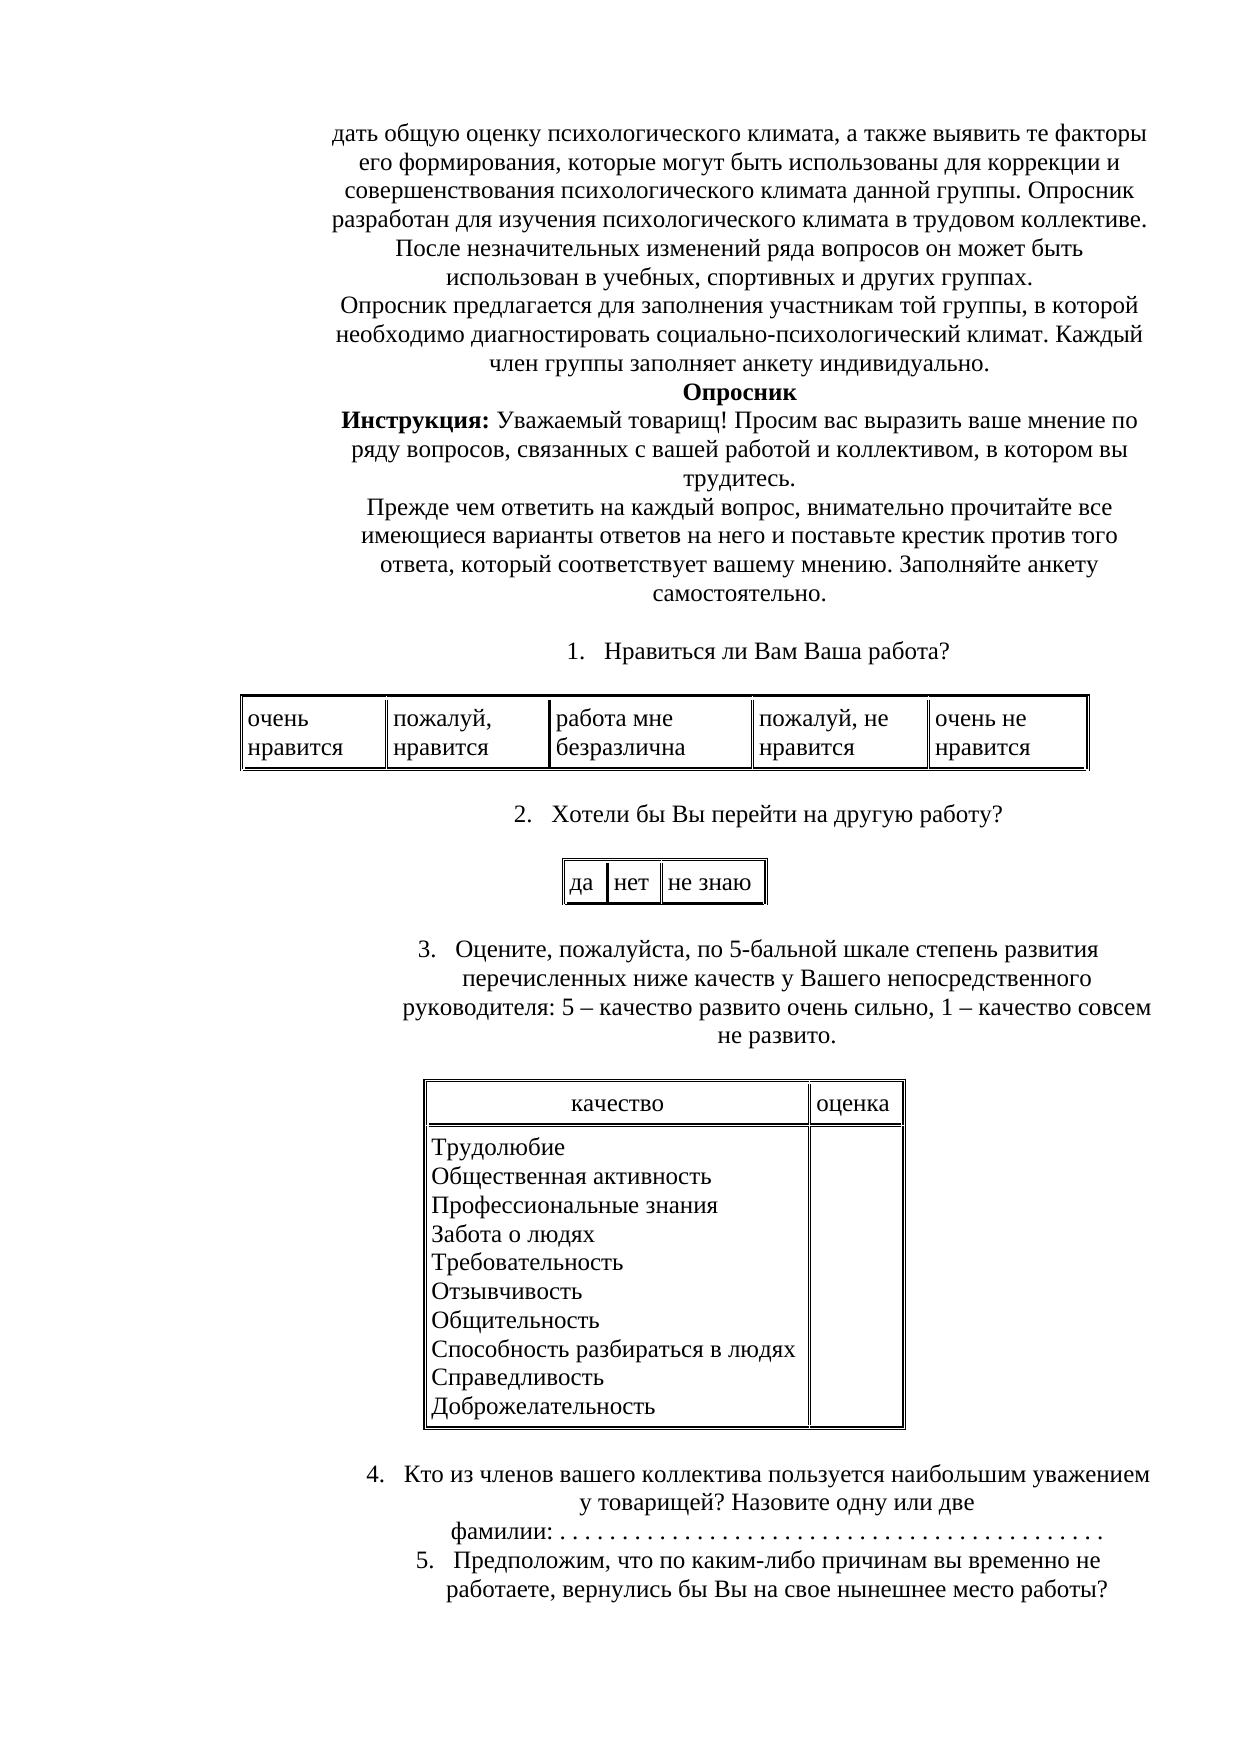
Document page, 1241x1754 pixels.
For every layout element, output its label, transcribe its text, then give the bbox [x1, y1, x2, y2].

table_cell Трудолюбие Общественная активность Профессиональные знания Забота о людях Требовательность Отзывчивость Общительность Способность разбираться в людях Справедливость Доброжелательность [427, 1123, 810, 1426]
table_header оценка [810, 1082, 902, 1123]
list Кто из членов вашего коллектива пользуется наибольшим уважением у товарищей? Назовите одну или две фамилии: . . . . . . . . . . . . . . . . . . . . . . . . . . . . . . . . . . . . . . . . . . . . [365, 1459, 1152, 1545]
list Оцените, пожалуйста, по 5-бальной шкале степень развития перечисленных ниже качеств у Вашего непосредственного руководителя: 5 – качество развито очень сильно, 1 – качество совсем не развито. [365, 934, 1152, 1049]
table_cell [810, 1123, 903, 1426]
table_header да [565, 861, 607, 902]
list Хотели бы Вы перейти на другую работу? [365, 799, 1152, 828]
text Инструкция: Уважаемый товарищ! Просим вас выразить ваше мнение по ряду вопросов, связанных с вашей работой и коллективом, в котором вы трудитесь. [327, 406, 1152, 492]
list Предположим, что по каким-либо причинам вы временно не работаете, вернулись бы Вы на свое нынешнее место работы? [365, 1545, 1152, 1602]
table_header не знаю [661, 861, 764, 902]
table_header пожалуй, не нравится [753, 697, 928, 767]
table_header очень нравится [243, 697, 387, 767]
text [327, 118, 1152, 291]
table_header нет [607, 861, 661, 902]
table_header качество [427, 1082, 810, 1123]
table_header пожалуй, нравится [387, 697, 549, 767]
table_header pабота мне безразлична [549, 697, 753, 767]
text Опросник предлагается для заполнения участникам той группы, в которой необходимо диагностировать социально-психологический климат. Каждый член группы заполняет анкету индивидуально. [327, 291, 1152, 377]
text Опросник [327, 377, 1152, 406]
table_header очень не нравится [929, 697, 1086, 767]
list Нравиться ли Вам Ваша работа? [365, 636, 1152, 665]
text Прежде чем ответить на каждый вопрос, внимательно прочитайте все имеющиеся варианты ответов на него и поставьте крестик против того ответа, который соответствует вашему мнению. Заполняйте анкету самостоятельно. [327, 492, 1152, 607]
